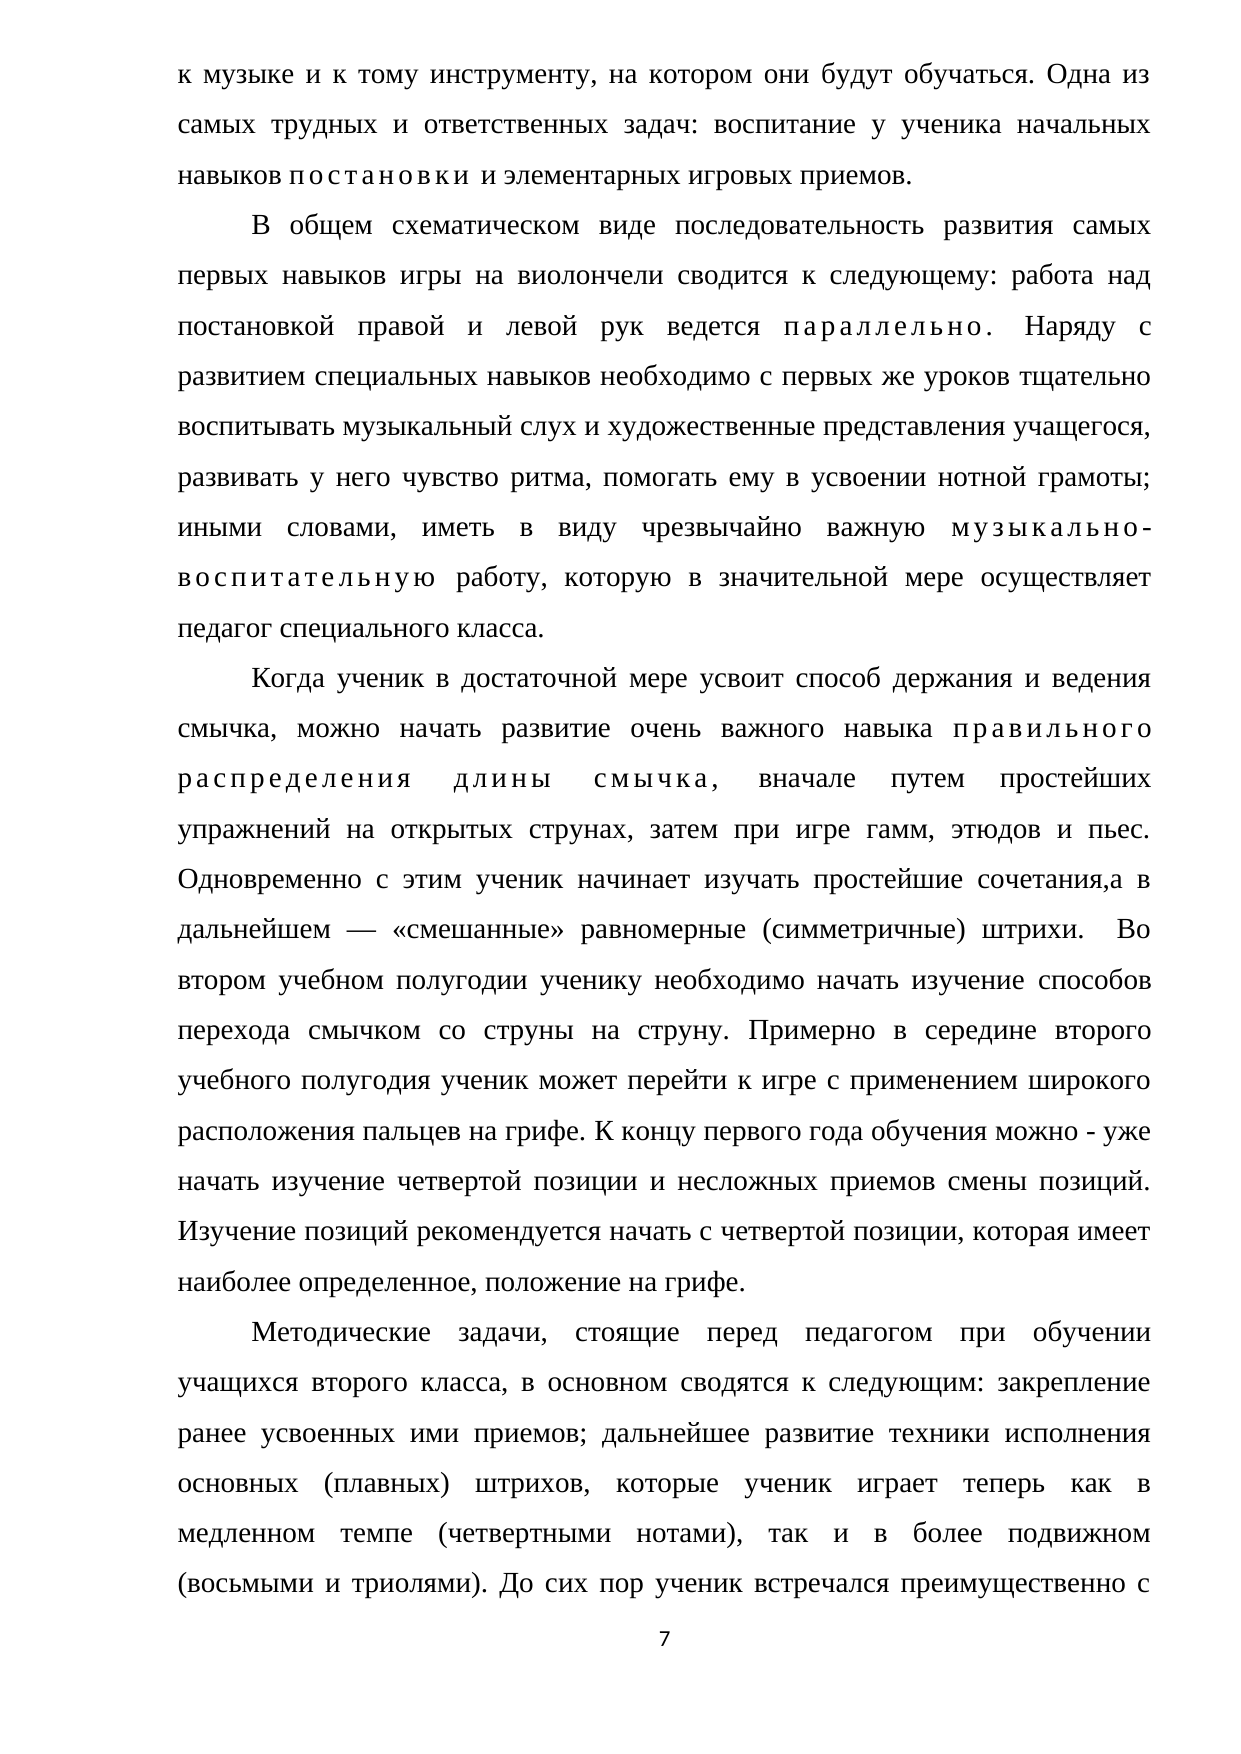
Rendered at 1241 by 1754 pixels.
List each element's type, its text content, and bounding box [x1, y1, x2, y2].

text Когда ученик в достаточной мере усвоит способ держания и ведения смычка, можно начать развитие очень важного навыка правильного распределения длины смычка, вначале путем простейших упражнений на открытых струнах, затем при игре гамм, этюдов и пьес. Одновременно с этим ученик начинает изучать простейшие сочетания,а в дальнейшем — «смешанные» равномерные (симметричные) штрихи. Во втором учебном полугодии ученику необходимо начать изучение способов перехода смычком со струны на струну. Примерно в середине второго учебного полугодия ученик может перейти к игре с применением широкого расположения пальцев на грифе. К концу первого года обучения можно - уже начать изучение четвертой позиции и несложных приемов смены позиций. Изучение позиций рекомендуется начать с четвертой позиции, которая имеет наиболее определенное, положение на грифе. [177, 660, 1152, 1297]
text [177, 1314, 1152, 1599]
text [177, 56, 1152, 190]
text В общем схематическом виде последовательность развития самых первых навыков игры на виолончели сводится к следующему: работа над постановкой правой и левой рук ведется параллельно. Наряду с развитием специальных навыков необходимо с первых же уроков тщательно воспитывать музыкальный слух и художественные представления учащегося, развивать у него чувство ритма, помогать ему в усвоении нотной грамоты; иными словами, иметь в виду чрезвычайно важную музыкально-воспитательную работу, которую в значительной мере осуществляет педагог специального класса. [177, 207, 1152, 643]
